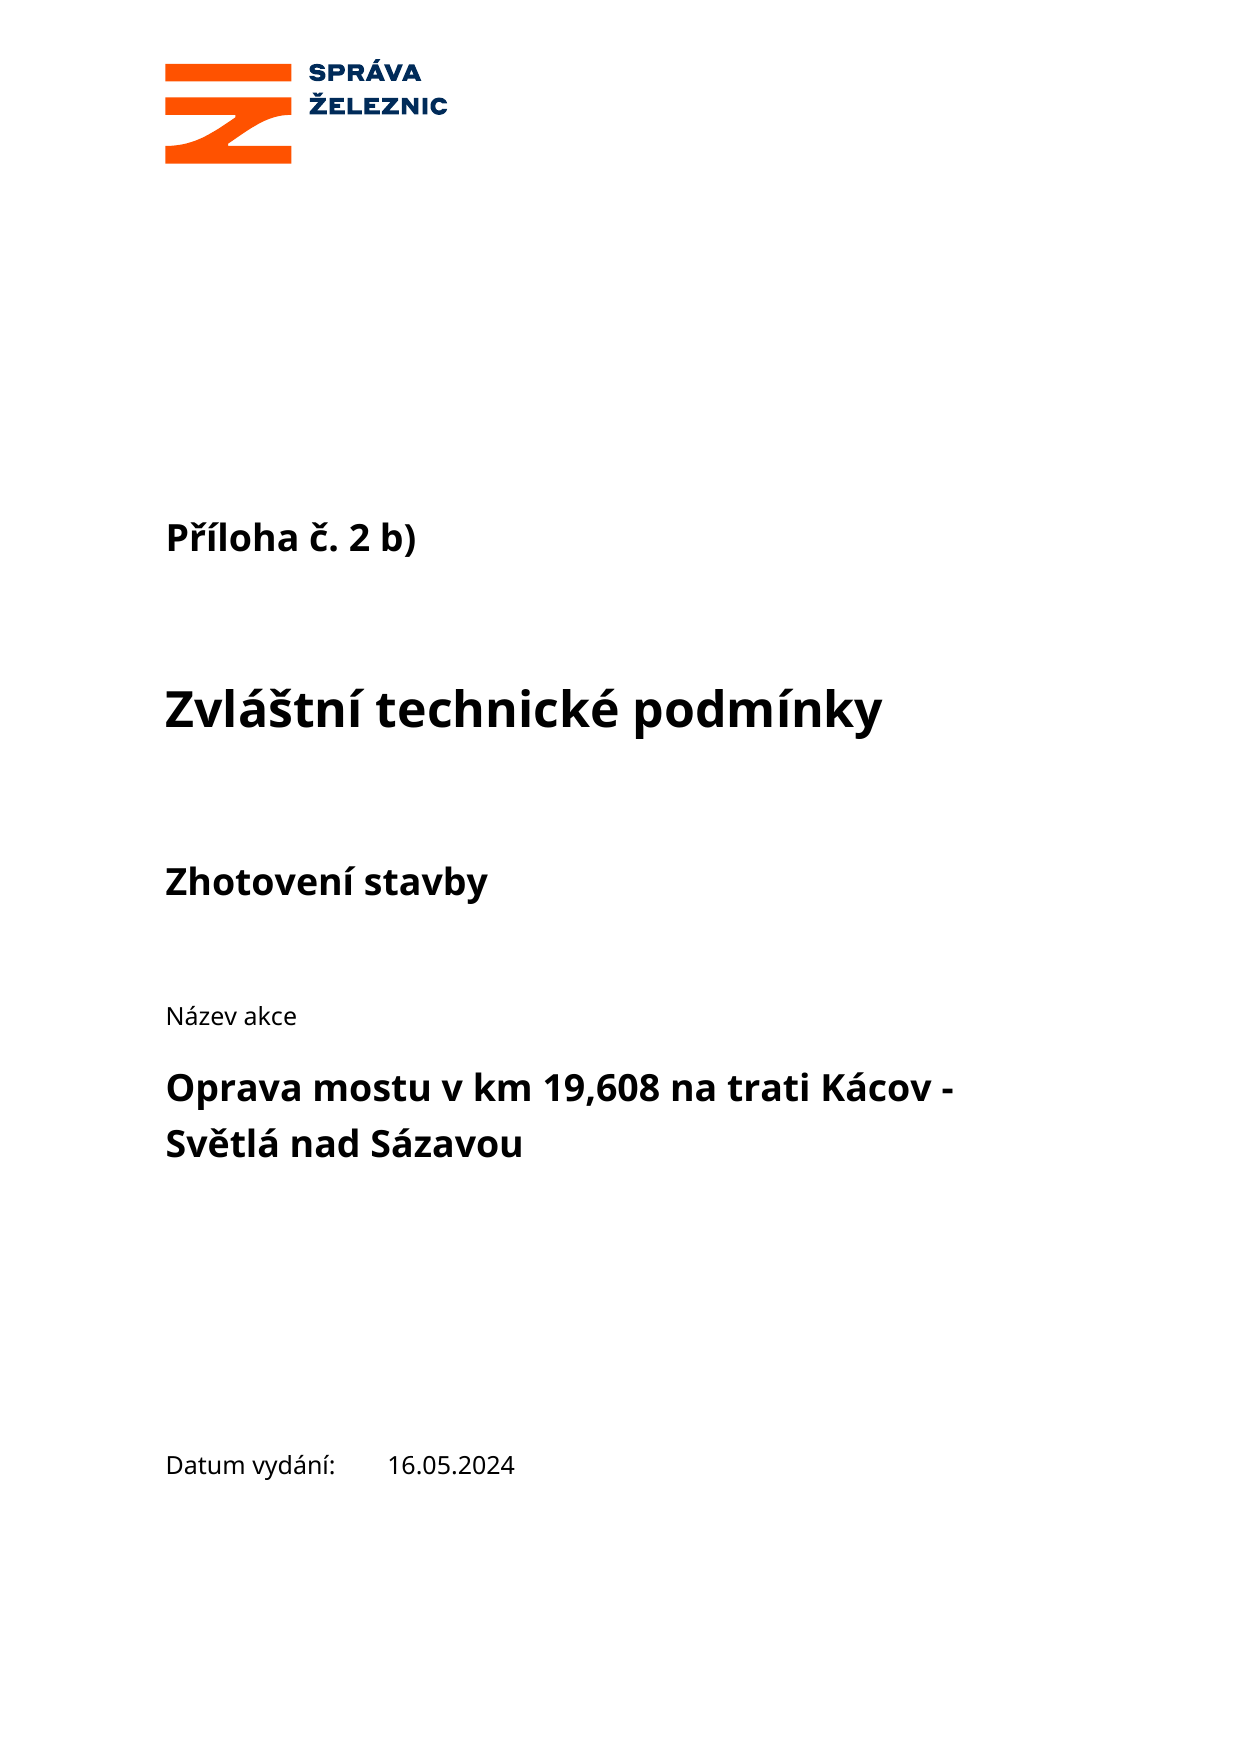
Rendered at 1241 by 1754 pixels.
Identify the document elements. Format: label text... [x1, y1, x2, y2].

text Oprava mostu v km 19,608 na trati Kácov - Světlá nad Sázavou [165, 1061, 1075, 1168]
text Příloha č. 2 b) [165, 512, 1075, 563]
text Datum vydání: 16.05.2024 [165, 1448, 1075, 1482]
text Zvláštní technické podmínky [165, 674, 1075, 742]
text Zhotovení stavby [165, 855, 1075, 906]
